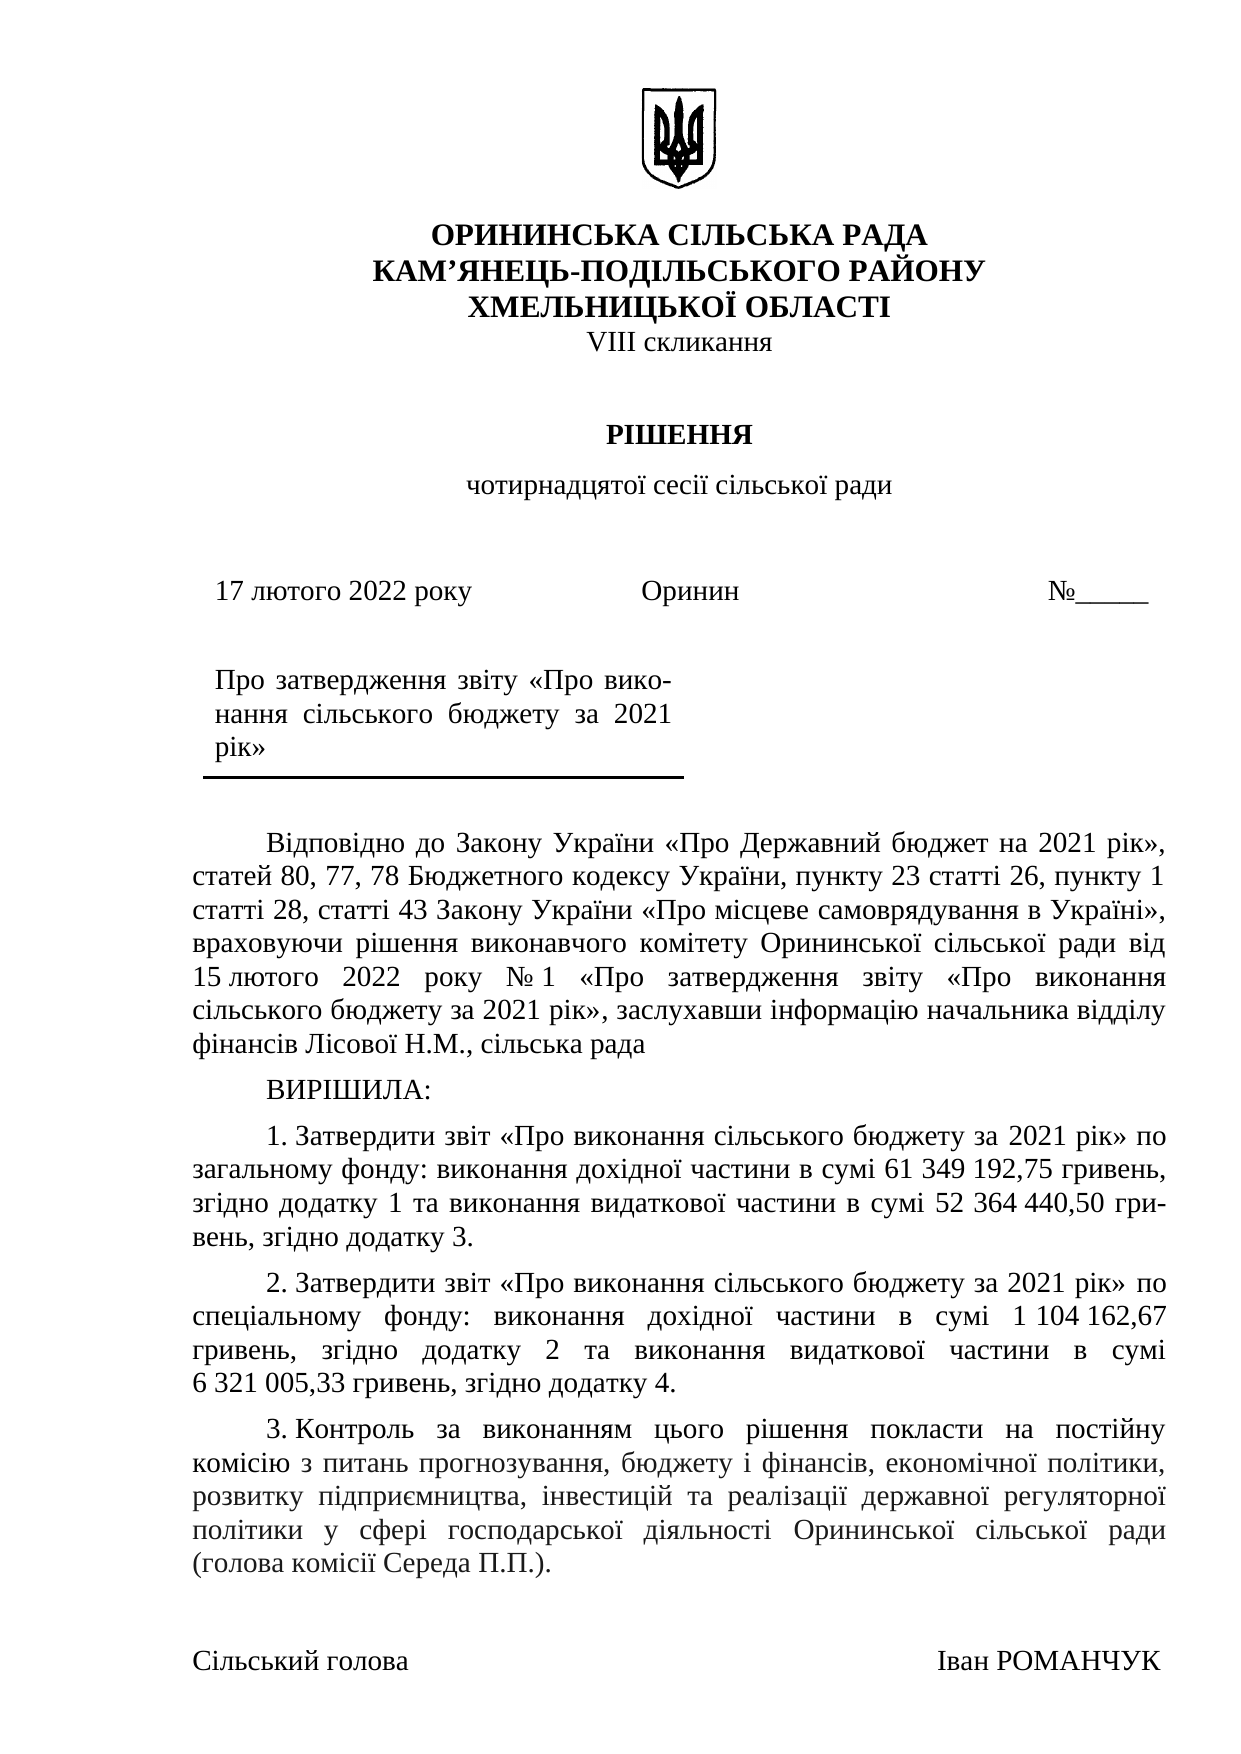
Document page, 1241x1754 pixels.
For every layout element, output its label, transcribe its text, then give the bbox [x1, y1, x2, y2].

text VIIІ скликання [192, 324, 1167, 358]
text 1. Затвердити звіт «Про виконання сільського бюджету за 2021 рік» по загальному фонду: виконання дохідної частини в сумі 61 349 192,75 гривень, згідно додатку 1 та виконання видаткової частини в сумі 52 364 440,50 гри-вень, згідно додатку 3. [192, 1118, 1167, 1252]
text КАМ’ЯНЕЦЬ-ПОДІЛЬСЬКОГО РАЙОНУ [192, 252, 1167, 288]
text РІШЕННЯ [192, 417, 1167, 451]
picture [641, 88, 717, 189]
table_header Про затвердження звіту «Про вико-нання сільського бюджету за 2021 рік» [203, 663, 683, 776]
table_header 17 лютого 2022 року [203, 573, 524, 616]
text 2. Затвердити звіт «Про виконання сільського бюджету за 2021 рік» по спеціальному фонду: виконання дохідної частини в сумі 1 104 162,67 гривень, згідно додатку 2 та виконання видаткової частини в сумі 6 321 005,33 гривень, згідно додатку 4. [192, 1265, 1167, 1399]
text Сільський голова Іван РОМАНЧУК [192, 1643, 1167, 1676]
text Хмельницької області [192, 288, 1167, 324]
text ВИРІШИЛА: [192, 1072, 1167, 1106]
text Відповідно до Закону України «Про Державний бюджет на 2021 рік», статей 80, 77, 78 Бюджетного кодексу України, пункту 23 статті 26, пункту 1 статті 28, статті 43 Закону України «Про місцеве самоврядування в Україні», враховуючи рішення виконавчого комітету Орининської сільської ради від 15 лютого 2022 року № 1 «Про затвердження звіту «Про виконання сільського бюджету за 2021 рік», заслухавши інформацію начальника відділу фінансів Лісової Н.М., сільська рада [192, 825, 1167, 1059]
table_header Оринин [524, 573, 856, 616]
table_header №_____ [856, 573, 1159, 616]
text 3. Контроль за виконанням цього рішення покласти на постійну комісію з питань прогнозування, бюджету і фінансів, економічної політики, розвитку підприємництва, інвестицій та реалізації державної регуляторної політики у сфері господарської діяльності Орининської сільської ради (голова комісії Середа П.П.). [192, 1411, 1167, 1579]
text ОРИНИНСЬКА СІЛЬСЬКА РАДА [192, 217, 1167, 252]
text чотирнадцятої сесії сільської ради [192, 467, 1167, 501]
